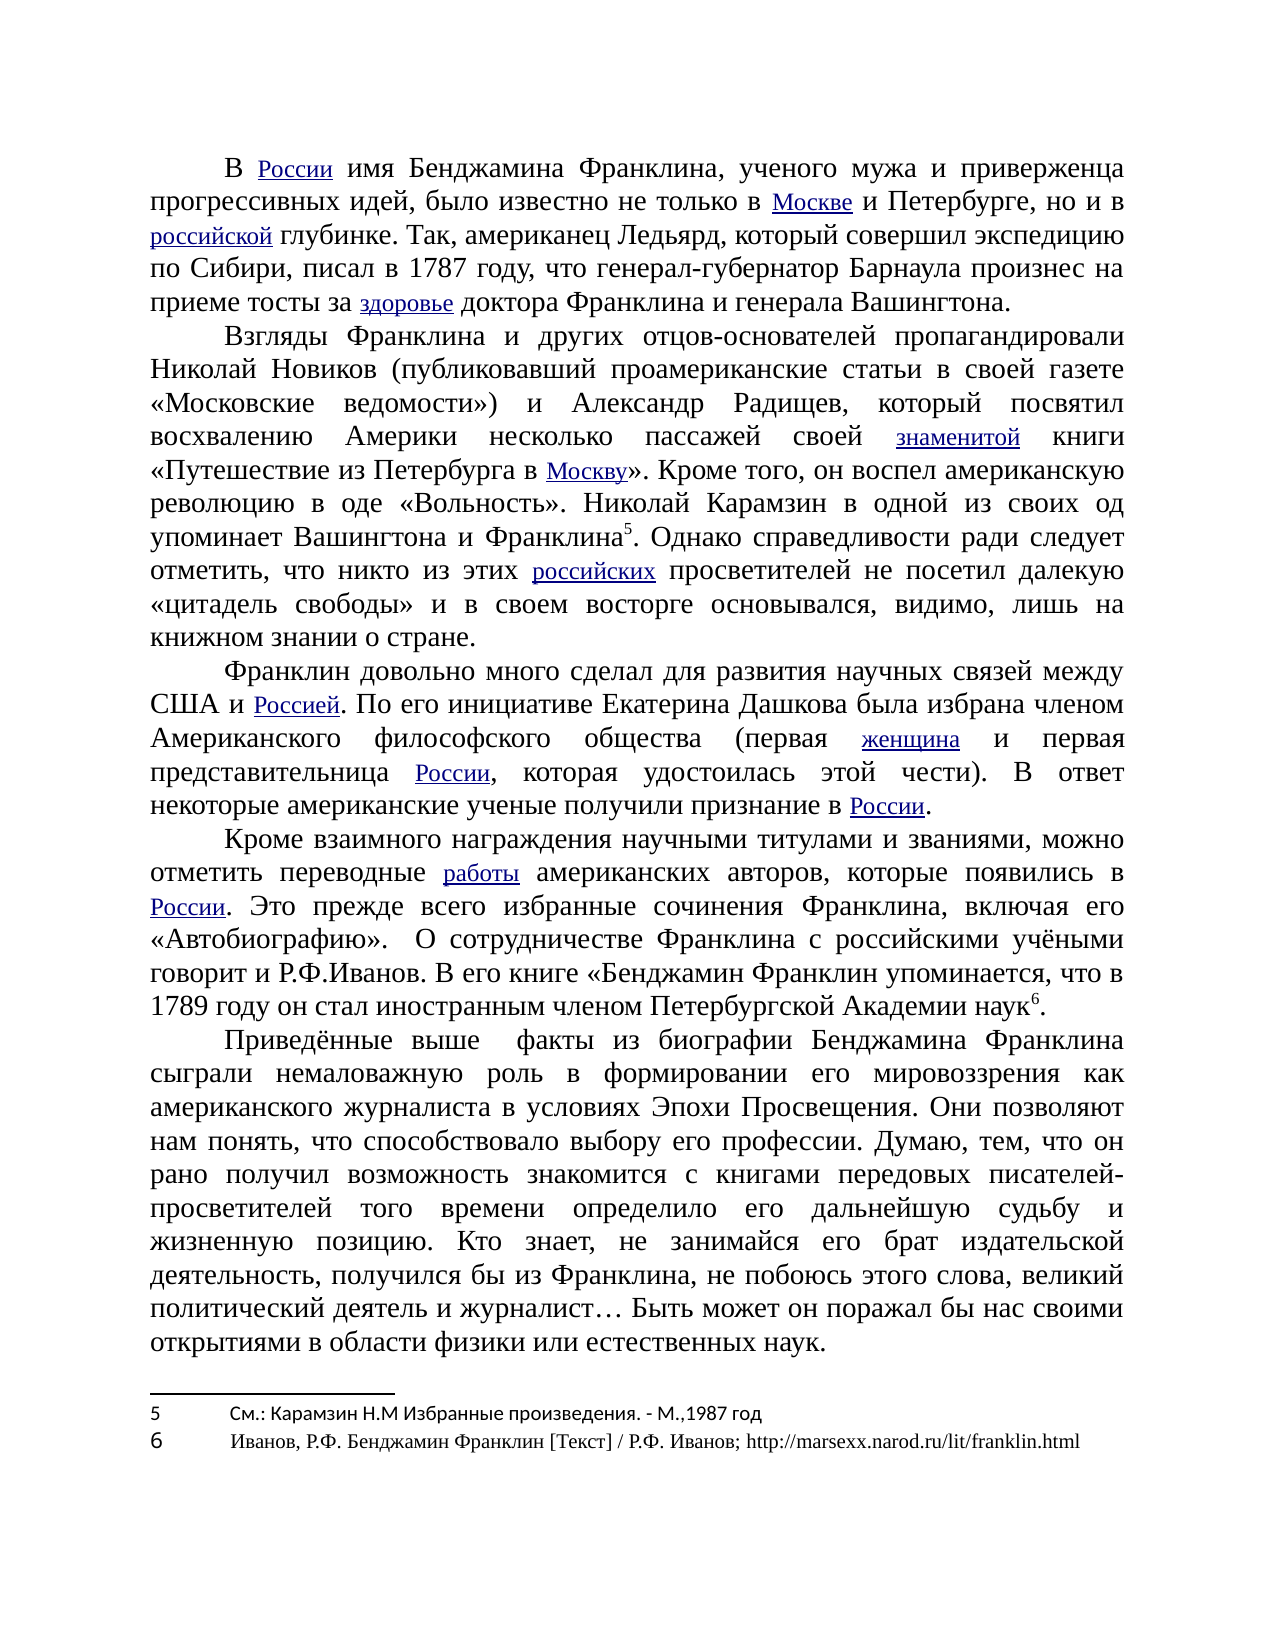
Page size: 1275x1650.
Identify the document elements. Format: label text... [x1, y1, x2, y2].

text Приведённые выше факты из биографии Бенджамина Франклина сыграли немаловажную роль в формировании его мировоззрения как американского журналиста в условиях Эпохи Просвещения. Они позволяют нам понять, что способствовало выбору его профессии. Думаю, тем, что он рано получил возможность знакомится с книгами передовых писателей-просветителей того времени определило его дальнейшую судьбу и жизненную позицию. Кто знает, не занимайся его брат издательской деятельность, получился бы из Франклина, не побоюсь этого слова, великий политический деятель и журналист… Быть может он поражал бы нас своими открытиями в области физики или естественных наук. [150, 1022, 1125, 1357]
text Взгляды Франклина и других отцов-основателей пропагандировали Николай Новиков (публиковавший проамериканские статьи в своей газете «Московские ведомости») и Александр Радищев, который посвятил восхвалению Америки несколько пассажей своей знаменитой книги «Путешествие из Петербурга в Москву». Кроме того, он воспел американскую революцию в оде «Вольность». Николай Карамзин в одной из своих од упоминает Вашингтона и Франклина. Однако справедливости ради следует отметить, что никто из этих российских просветителей не посетил далекую «цитадель свободы» и в своем восторге основывался, видимо, лишь на книжном знании о стране. [150, 318, 1125, 653]
text Франклин довольно много сделал для развития научных связей между США и Россией. По его инициативе Екатерина Дашкова была избрана членом Американского философского общества (первая женщина и первая представительница России, которая удостоилась этой чести). В ответ некоторые американские ученые получили признание в России. [150, 653, 1125, 821]
text Кроме взаимного награждения научными титулами и званиями, можно отметить переводные работы американских авторов, которые появились в России. Это прежде всего избранные сочинения Франклина, включая его «Автобиографию». О сотрудничестве Франклина с российскими учёными говорит и Р.Ф.Иванов. В его книге «Бенджамин Франклин упоминается, что в 1789 году он стал иностранным членом Петербургской Академии наук. [150, 821, 1125, 1022]
text В России имя Бенджамина Франклина, ученого мужа и приверженца прогрессивных идей, было известно не только в Москве и Петербурге, но и в российской глубинке. Так, американец Ледьярд, который совершил экспедицию по Сибири, писал в 1787 году, что генерал-губернатор Барнаула произнес на приеме тосты за здоровье доктора Франклина и генерала Вашингтона. [150, 150, 1125, 318]
